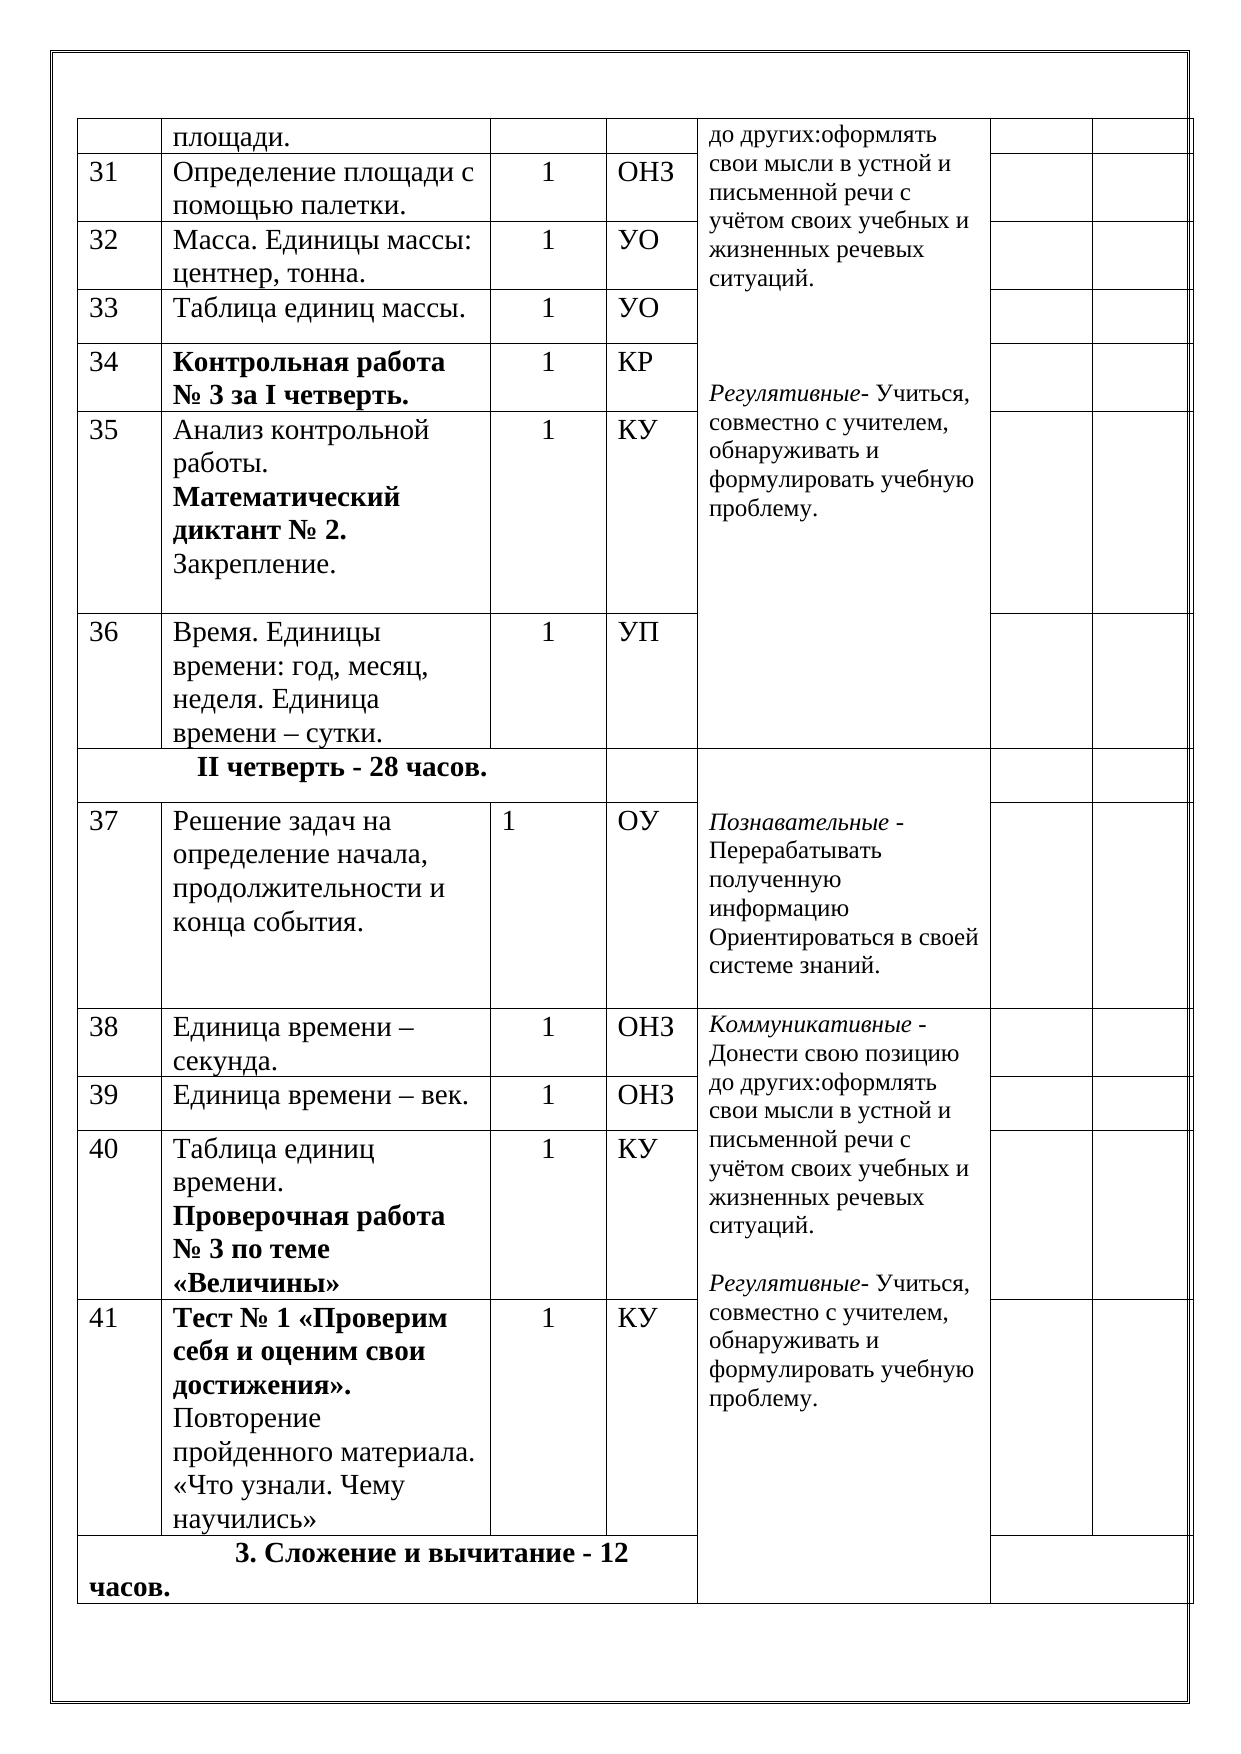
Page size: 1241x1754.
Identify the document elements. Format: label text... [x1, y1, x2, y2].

table_cell УО [607, 290, 697, 343]
table_cell УО [607, 119, 697, 153]
table_cell 39 [78, 1077, 161, 1130]
table_cell II четверть - 28 часов. [78, 749, 606, 802]
table_cell [991, 412, 1092, 613]
table_cell 1 [491, 1131, 606, 1299]
table_cell 34 [78, 344, 161, 411]
table_cell 31 [78, 154, 161, 221]
table_cell [991, 290, 1092, 343]
table_cell [991, 344, 1092, 411]
table_cell 1 [491, 222, 606, 289]
table_cell Таблица единиц массы. [162, 290, 490, 343]
table_cell [1093, 1300, 1187, 1534]
table_cell 35 [78, 412, 161, 613]
table_cell ОУ [607, 803, 697, 1008]
table_cell [607, 749, 697, 802]
table_cell 1 [491, 412, 606, 613]
table_cell Единица времени – секунда. [162, 1009, 490, 1076]
table_cell 30 [78, 119, 161, 153]
table_cell 38 [78, 1009, 161, 1076]
table_cell ОНЗ [607, 1009, 697, 1076]
table_cell 1 [491, 119, 606, 153]
table_cell 1 [491, 803, 606, 1008]
table_cell Контрольная работа № 3 за I четверть. [162, 344, 490, 411]
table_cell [162, 119, 490, 153]
table_cell 40 [78, 1131, 161, 1299]
table_cell 1 [491, 614, 606, 748]
table_cell [1093, 119, 1187, 153]
table_cell [1093, 1077, 1187, 1130]
table_cell 41 [78, 1300, 161, 1534]
table_cell КУ [607, 1300, 697, 1534]
table_cell 1 [491, 290, 606, 343]
table_cell ОНЗ [607, 154, 697, 221]
table_cell Время. Единицы времени: год, месяц, неделя. Единица времени – сутки. [162, 614, 490, 748]
table_cell [991, 1536, 1187, 1603]
table_cell [1093, 412, 1187, 613]
table_cell КУ [607, 412, 697, 613]
table_cell КР [607, 344, 697, 411]
table_cell [991, 1009, 1092, 1076]
table_cell 1 [491, 344, 606, 411]
table_cell [1093, 222, 1187, 289]
table_cell [991, 154, 1092, 221]
table_cell [1093, 749, 1187, 802]
table_cell Масса. Единицы массы: центнер, тонна. [162, 222, 490, 289]
table_cell 1 [491, 1077, 606, 1130]
table_cell Познавательные - Перерабатывать полученную информацию Ориентироваться в своей системе знаний. [698, 749, 990, 1008]
table_cell 3. Сложение и вычитание - 12 часов. [78, 1536, 697, 1603]
table_cell [991, 119, 1092, 153]
table_cell КУ [607, 1131, 697, 1299]
table_cell 32 [78, 222, 161, 289]
table_cell [991, 1300, 1092, 1534]
table_cell 1 [491, 154, 606, 221]
table_cell [1093, 344, 1187, 411]
table_cell [1093, 154, 1187, 221]
table_cell [1093, 1009, 1187, 1076]
table_cell 1 [491, 1009, 606, 1076]
table_cell [991, 1077, 1092, 1130]
table_cell 37 [78, 803, 161, 1008]
table_cell Определение площади с помощью палетки. [162, 154, 490, 221]
table_cell УО [607, 222, 697, 289]
table_cell [991, 222, 1092, 289]
table_cell 1 [491, 1300, 606, 1534]
table_cell 36 [78, 614, 161, 748]
table_cell Тест № 1 «Проверим себя и оценим свои достижения». Повторение пройденного материала. «Что узнали. Чему научились» [162, 1300, 490, 1534]
table_cell [991, 614, 1092, 748]
table_cell [991, 749, 1092, 802]
table_cell ОНЗ [607, 1077, 697, 1130]
table_cell [1093, 803, 1187, 1008]
table_cell [1093, 290, 1187, 343]
table_cell 33 [78, 290, 161, 343]
table_cell Единица времени – век. [162, 1077, 490, 1130]
table_cell [1093, 614, 1187, 748]
table_cell Таблица единиц времени. Проверочная работа № 3 по теме «Величины» [162, 1131, 490, 1299]
table_cell [991, 803, 1092, 1008]
table_cell Коммуникативные - Донести свою позицию до других:оформлять свои мысли в устной и письменной речи с учётом своих учебных и жизненных речевых ситуаций. Регулятивные- Учиться, совместно с учителем, обнаруживать и формулировать учебную проблему. Познавательные - Ориентироваться в своей системе знаний. Коммуникативные - Донести свою позицию до других:оформлять свои мысли в устной и письменной речи с учётом своих учебных и жизненных речевых ситуаций. Регулятивные - Работая по плану, сверять свои действия с целью и, при необходимости, исправлять ошибки с помощью учителя. [698, 1009, 990, 1603]
table_cell УП [607, 614, 697, 748]
table_cell [991, 1131, 1092, 1299]
table_cell [1093, 1131, 1187, 1299]
table_cell Решение задач на определение начала, продолжительности и конца события. [162, 803, 490, 1008]
